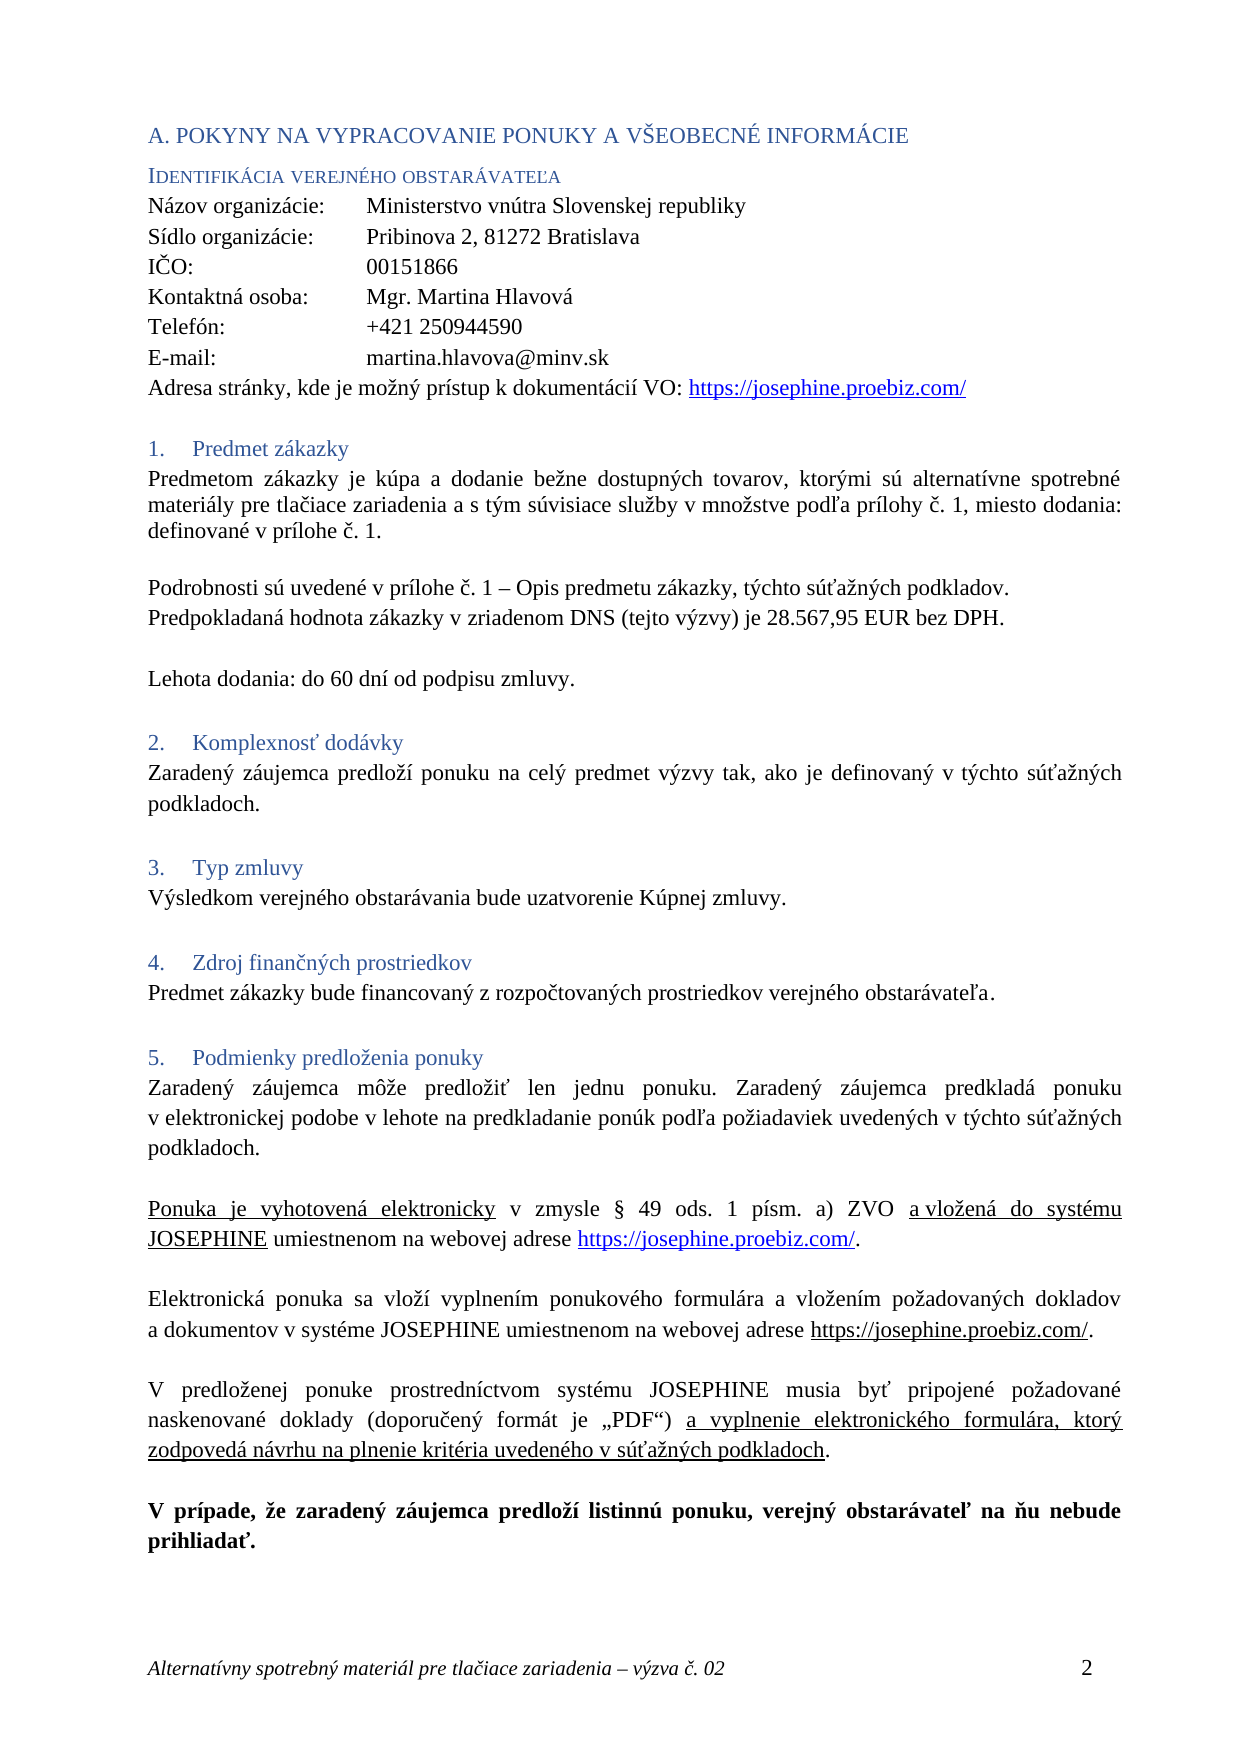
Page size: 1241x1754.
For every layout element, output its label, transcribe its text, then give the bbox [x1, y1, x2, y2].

subtitle Podmienky predloženia ponuky [148, 1044, 1122, 1070]
text V predloženej ponuke prostredníctvom systému JOSEPHINE musia byť pripojené požadované naskenované doklady (doporučený formát je „PDF“) a vyplnenie elektronického formulára, ktorý zodpovedá návrhu na plnenie kritéria uvedeného v súťažných podkladoch. [148, 1376, 1122, 1463]
text Ponuka je vyhotovená elektronicky v zmysle § 49 ods. 1 písm. a) ZVO a vložená do systému JOSEPHINE umiestnenom na webovej adrese https://josephine.proebiz.com/. [148, 1195, 1122, 1251]
text Elektronická ponuka sa vloží vyplnením ponukového formulára a vložením požadovaných dokladov a dokumentov v systéme JOSEPHINE umiestnenom na webovej adrese https://josephine.proebiz.com/. [148, 1286, 1122, 1342]
subtitle Typ zmluvy [148, 854, 1122, 881]
text Predmetom zákazky je kúpa a dodanie bežne dostupných tovarov, ktorými sú alternatívne spotrebné materiály pre tlačiace zariadenia a s tým súvisiace služby v množstve podľa prílohy č. 1, miesto dodania: definované v prílohe č. 1. [148, 465, 1122, 544]
text Podrobnosti sú uvedené v prílohe č. 1 – Opis predmetu zákazky, týchto súťažných podkladov. [148, 574, 1122, 600]
text Adresa stránky, kde je možný prístup k dokumentácií VO: https://josephine.proebiz.com/ [148, 374, 1122, 400]
text A. POKYNY NA VYPRACOVANIE PONUKY A VŠEOBECNÉ INFORMÁCIE [148, 122, 1122, 148]
subtitle Predmet zákazky [148, 434, 1122, 461]
text Kontaktná osoba: Mgr. Martina Hlavová [148, 283, 1122, 309]
text Zaradený záujemca môže predložiť len jednu ponuku. Zaradený záujemca predkladá ponuku v elektronickej podobe v lehote na predkladanie ponúk podľa požiadaviek uvedených v týchto súťažných podkladoch. [148, 1074, 1122, 1161]
text Telefón: +421 250944590 [148, 313, 1122, 340]
text Výsledkom verejného obstarávania bude uzatvorenie Kúpnej zmluvy. [148, 884, 1122, 911]
text V prípade, že zaradený záujemca predloží listinnú ponuku, verejný obstarávateľ na ňu nebude prihliadať. [148, 1497, 1122, 1553]
text Zaradený záujemca predloží ponuku na celý predmet výzvy tak, ako je definovaný v týchto súťažných podkladoch. [148, 759, 1122, 816]
text Lehota dodania: do 60 dní od podpisu zmluvy. [148, 665, 1122, 691]
subtitle Komplexnosť dodávky [148, 729, 1122, 756]
text E-mail: martina.hlavova@minv.sk [148, 344, 1122, 370]
subtitle Zdroj finančných prostriedkov [148, 949, 1122, 975]
text Identifikácia verejného obstarávateľa [148, 162, 1122, 189]
text Predmet zákazky bude financovaný z rozpočtovaných prostriedkov verejného obstarávateľa. [148, 979, 1120, 1006]
text Predpokladaná hodnota zákazky v zriadenom DNS (tejto výzvy) je 28.567,95 EUR bez DPH. [148, 604, 1122, 631]
text Názov organizácie: Ministerstvo vnútra Slovenskej republiky [148, 193, 1122, 219]
text Sídlo organizácie: Pribinova 2, 81272 Bratislava [148, 223, 1122, 249]
text IČO: 00151866 [148, 253, 1122, 279]
